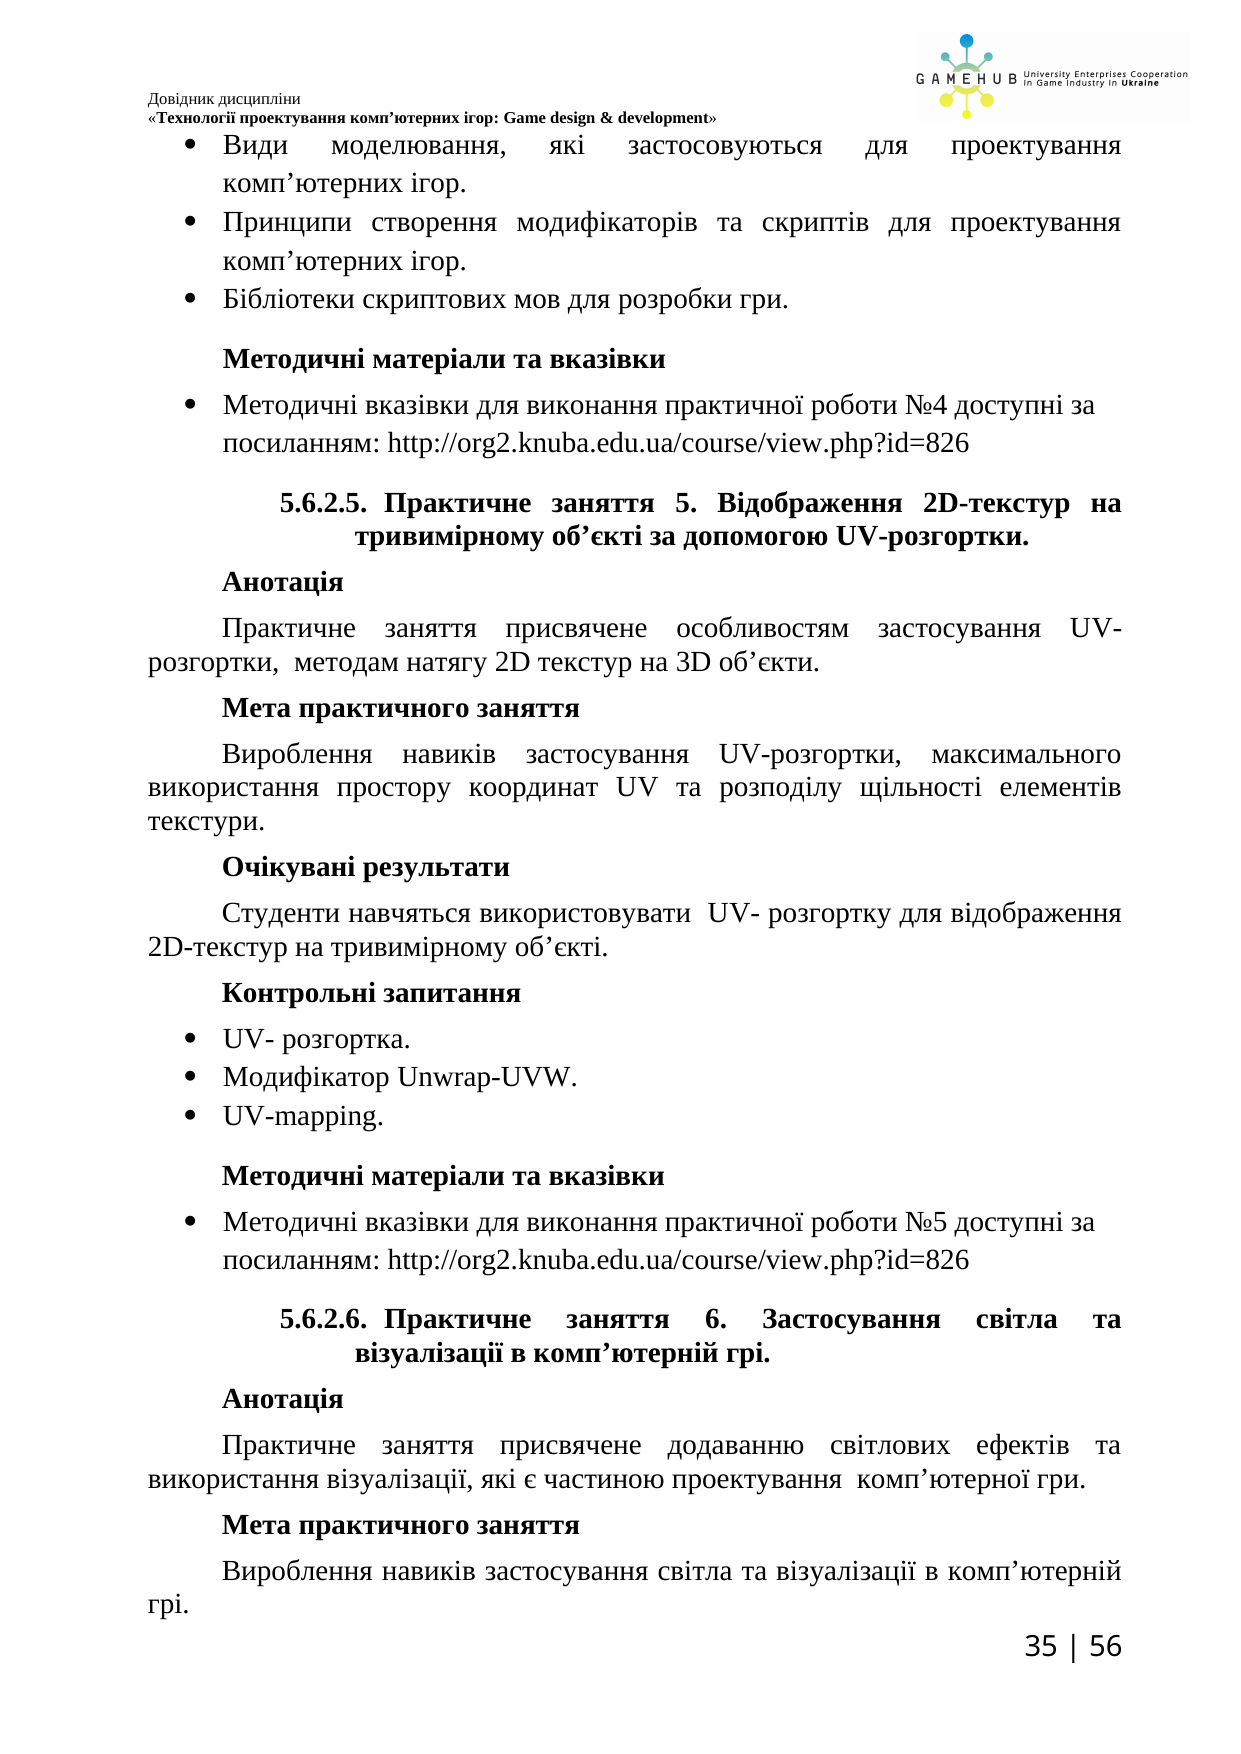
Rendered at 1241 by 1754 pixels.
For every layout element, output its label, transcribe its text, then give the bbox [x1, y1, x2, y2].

list Види моделювання, які застосовуються для проектування комп’ютерних ігор. [185, 127, 1122, 199]
picture [914, 32, 1192, 122]
list UV- розгортка. [185, 1021, 1122, 1054]
text Анотація [148, 1381, 1122, 1415]
list UV-mapping. [185, 1098, 1122, 1132]
list Практичне заняття 5. Відображення 2D-текстур на тривимірному об’єкті за допомогою UV-розгортки. [279, 485, 1122, 552]
text Контрольні запитання [148, 975, 1122, 1008]
text Методичні матеріали та вказівки [148, 341, 1122, 374]
text Практичне заняття присвячене додаванню світлових ефектів та використання візуалізації, які є частиною проектування комп’ютерної гри. [148, 1427, 1122, 1494]
list Вироблення навиків застосування світла та візуалізації в комп’ютерній грі. [148, 1553, 1122, 1620]
text Очікувані результати [148, 849, 1122, 883]
list Модифікатор Unwrap-UVW. [185, 1059, 1122, 1093]
text Практичне заняття присвячене особливостям застосування UV- розгортки, методам натягу 2D текстур на 3D об’єкти. [148, 610, 1122, 677]
text Методичні матеріали та вказівки [148, 1158, 1122, 1191]
list Практичне заняття 6. Застосування світла та візуалізації в комп’ютерній грі. [279, 1302, 1122, 1369]
list Бібліотеки скриптових мов для розробки гри. [185, 281, 1122, 315]
text Студенти навчяться використовувати UV- розгортку для відображення 2D-текстур на тривимірному об’єкті. [148, 895, 1122, 962]
list Методичні вказівки для виконання практичної роботи №4 доступні за посиланням: http://org2.knuba.edu.ua/course/view.php?id=826 [185, 387, 1122, 459]
text Мета практичного заняття [148, 690, 1122, 723]
text Мета практичного заняття [148, 1507, 1122, 1540]
list Вироблення навиків застосування UV-розгортки, максимального використання простору координат UV та розподілу щільності елементів текстури. [148, 736, 1122, 837]
list Принципи створення модифікаторів та скриптів для проектування комп’ютерних ігор. [185, 204, 1122, 276]
list Методичні вказівки для виконання практичної роботи №5 доступні за посиланням: http://org2.knuba.edu.ua/course/view.php?id=826 [185, 1204, 1122, 1276]
text Анотація [148, 564, 1122, 598]
